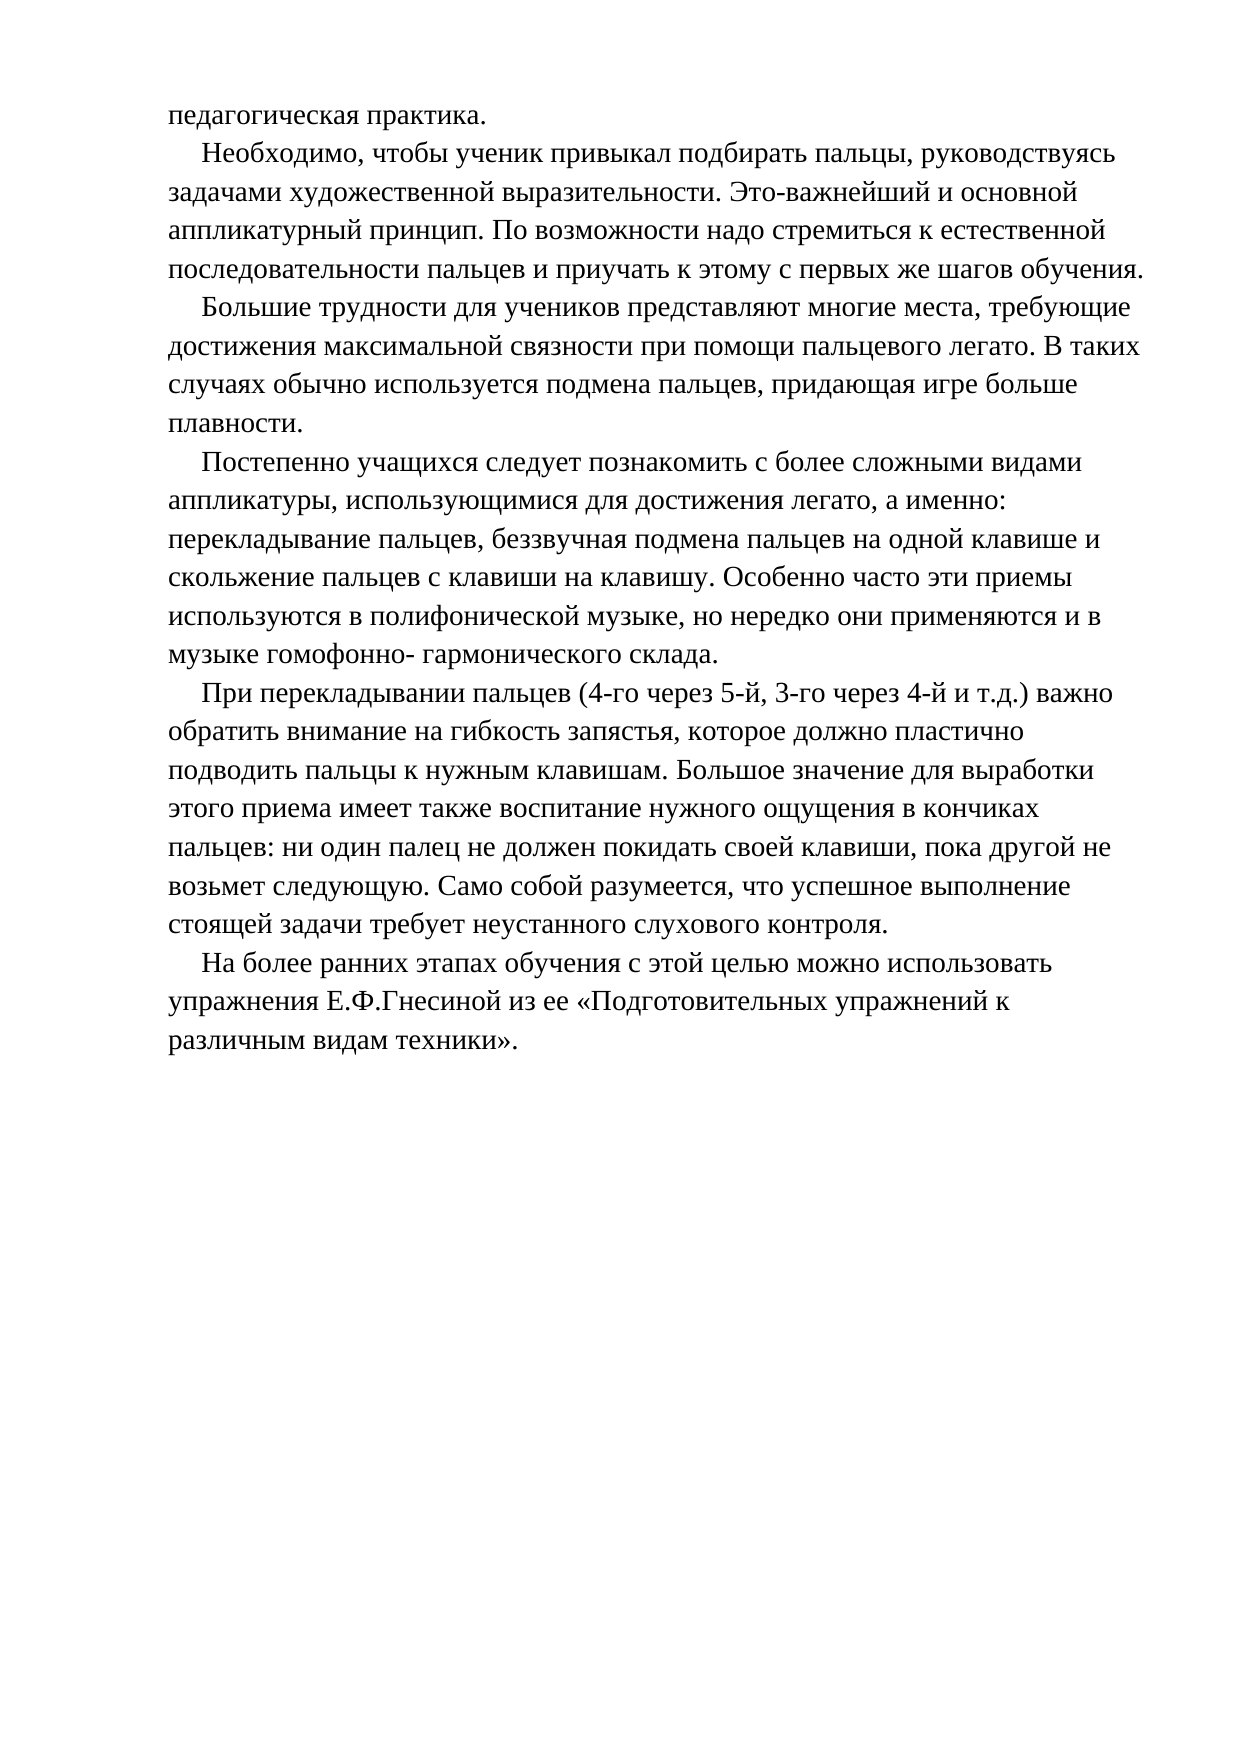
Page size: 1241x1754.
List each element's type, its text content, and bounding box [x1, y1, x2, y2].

text На более ранних этапах обучения с этой целью можно использовать упражнения Е.Ф.Гнесиной из ее «Подготовительных упражнений к различным видам техники». [168, 945, 1149, 1055]
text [168, 97, 1149, 130]
text При перекладывании пальцев (4-го через 5-й, 3-го через 4-й и т.д.) важно обратить внимание на гибкость запястья, которое должно пластично подводить пальцы к нужным клавишам. Большое значение для выработки этого приема имеет также воспитание нужного ощущения в кончиках пальцев: ни один палец не должен покидать своей клавиши, пока другой не возьмет следующую. Само собой разумеется, что успешное выполнение стоящей задачи требует неустанного слухового контроля. [168, 675, 1149, 940]
text Большие трудности для учеников представляют многие места, требующие достижения максимальной связности при помощи пальцевого легато. В таких случаях обычно используется подмена пальцев, придающая игре больше плавности. [168, 289, 1149, 439]
text Постепенно учащихся следует познакомить с более сложными видами аппликатуры, использующимися для достижения легато, а именно: перекладывание пальцев, беззвучная подмена пальцев на одной клавише и скольжение пальцев с клавиши на клавишу. Особенно часто эти приемы используются в полифонической музыке, но нередко они применяются и в музыке гомофонно- гармонического склада. [168, 444, 1149, 670]
text Необходимо, чтобы ученик привыкал подбирать пальцы, руководствуясь задачами художественной выразительности. Это-важнейший и основной аппликатурный принцип. По возможности надо стремиться к естественной последовательности пальцев и приучать к этому с первых же шагов обучения. [168, 135, 1149, 284]
